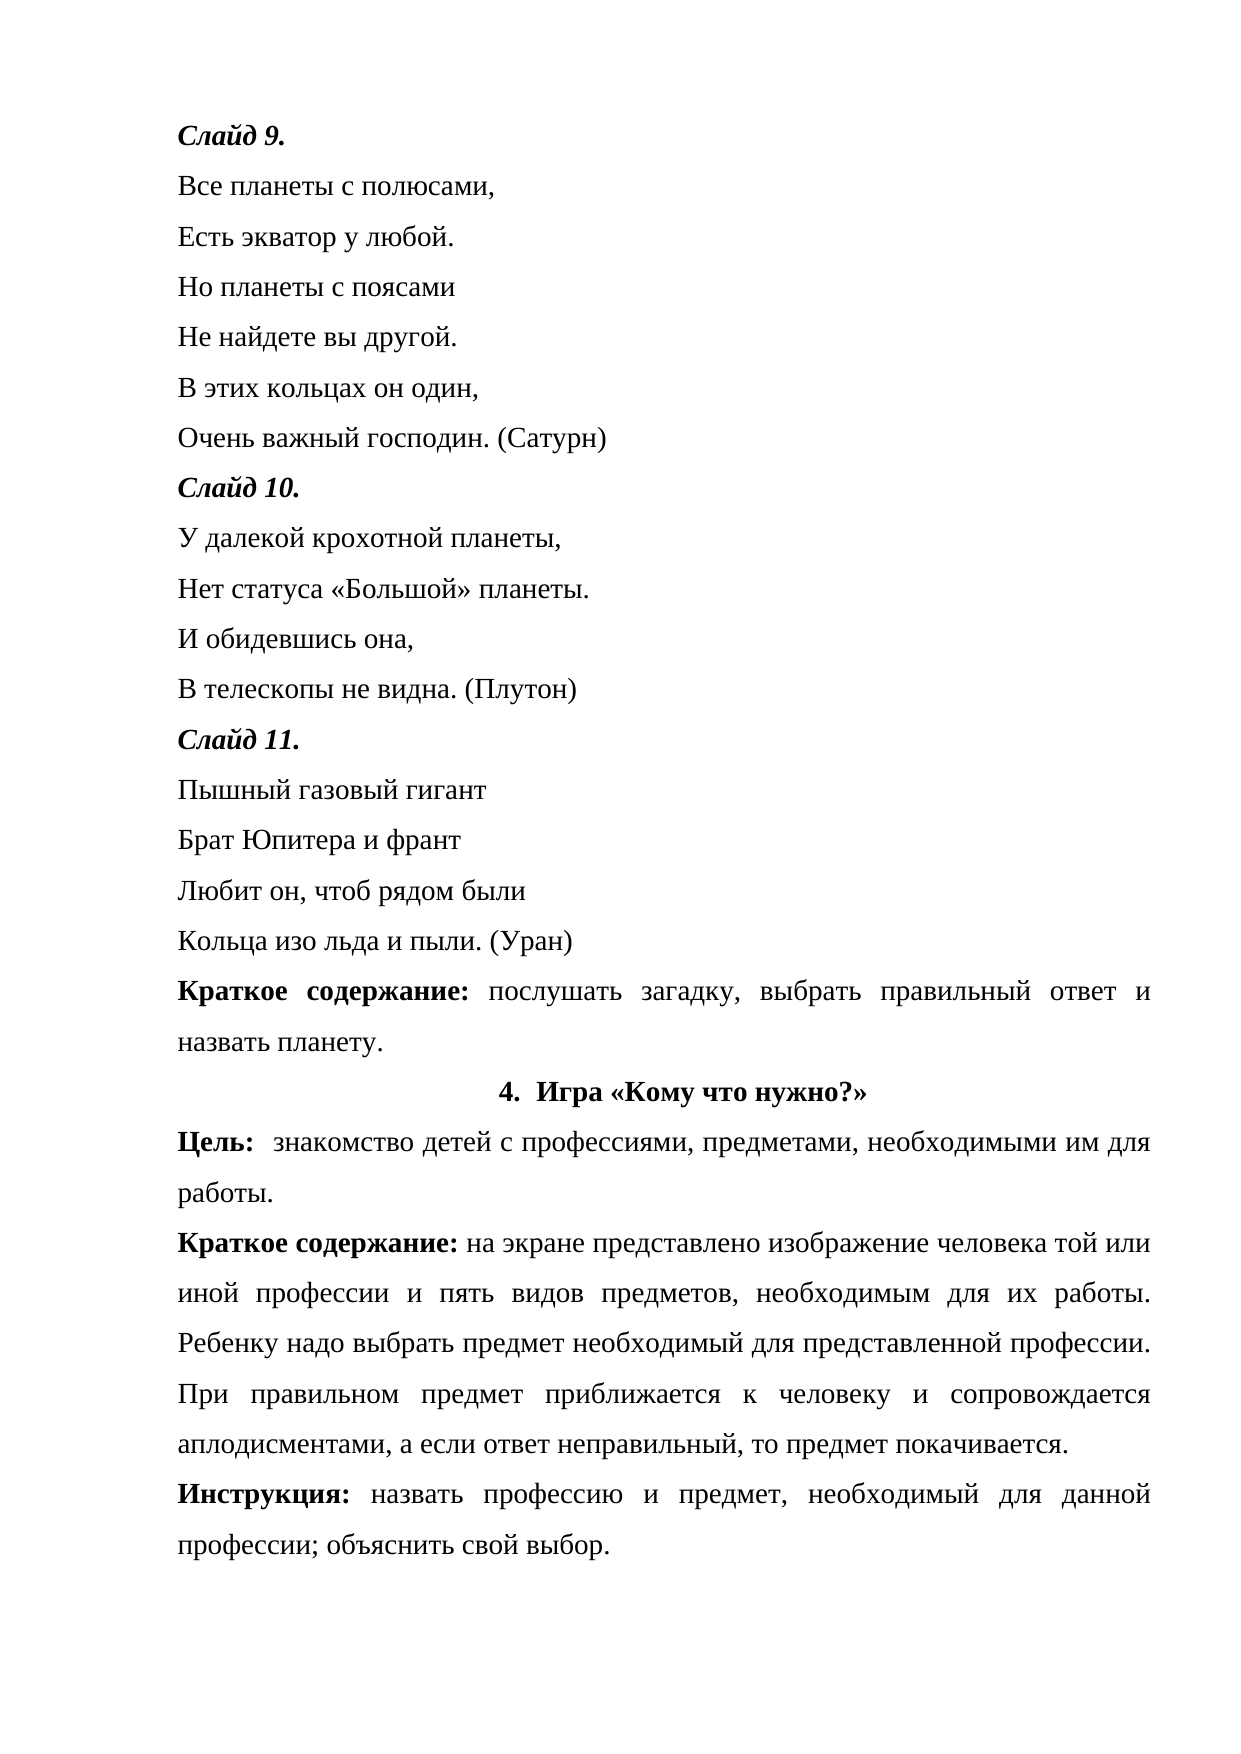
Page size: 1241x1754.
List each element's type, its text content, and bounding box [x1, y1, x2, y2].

text В телескопы не видна. (Плутон) [177, 672, 1152, 705]
text Инструкция: назвать профессию и предмет, необходимый для данной профессии; объяснить свой выбор. [177, 1477, 1152, 1560]
text Нет статуса «Большой» планеты. [177, 571, 1152, 604]
text Не найдете вы другой. [177, 319, 1152, 353]
text У далекой крохотной планеты, [177, 521, 1152, 554]
text Слайд 10. [177, 470, 1152, 504]
text Есть экватор у любой. [177, 219, 1152, 252]
text Кольца изо льда и пыли. (Уран) [177, 923, 1152, 957]
text Все планеты с полюсами, [177, 168, 1152, 202]
text Слайд 11. [177, 722, 1152, 755]
text Брат Юпитера и франт [177, 822, 1152, 856]
text В этих кольцах он один, [177, 370, 1152, 403]
text Краткое содержание: послушать загадку, выбрать правильный ответ и назвать планету. [177, 973, 1152, 1057]
text И обидевшись она, [177, 621, 1152, 655]
text Но планеты с поясами [177, 269, 1152, 303]
text Слайд 9. [177, 118, 1152, 152]
text Краткое содержание: на экране представлено изображение человека той или иной профессии и пять видов предметов, необходимым для их работы. Ребенку надо выбрать предмет необходимый для представленной профессии. При правильном предмет приближается к человеку и сопровождается аплодисментами, а если ответ неправильный, то предмет покачивается. [177, 1225, 1152, 1460]
text Цель: знакомство детей с профессиями, предметами, необходимыми им для работы. [177, 1124, 1152, 1208]
text Любит он, чтоб рядом были [177, 873, 1152, 906]
list Игра «Кому что нужно?» [215, 1074, 1152, 1108]
text Пышный газовый гигант [177, 772, 1152, 806]
text Очень важный господин. (Сатурн) [177, 420, 1152, 453]
